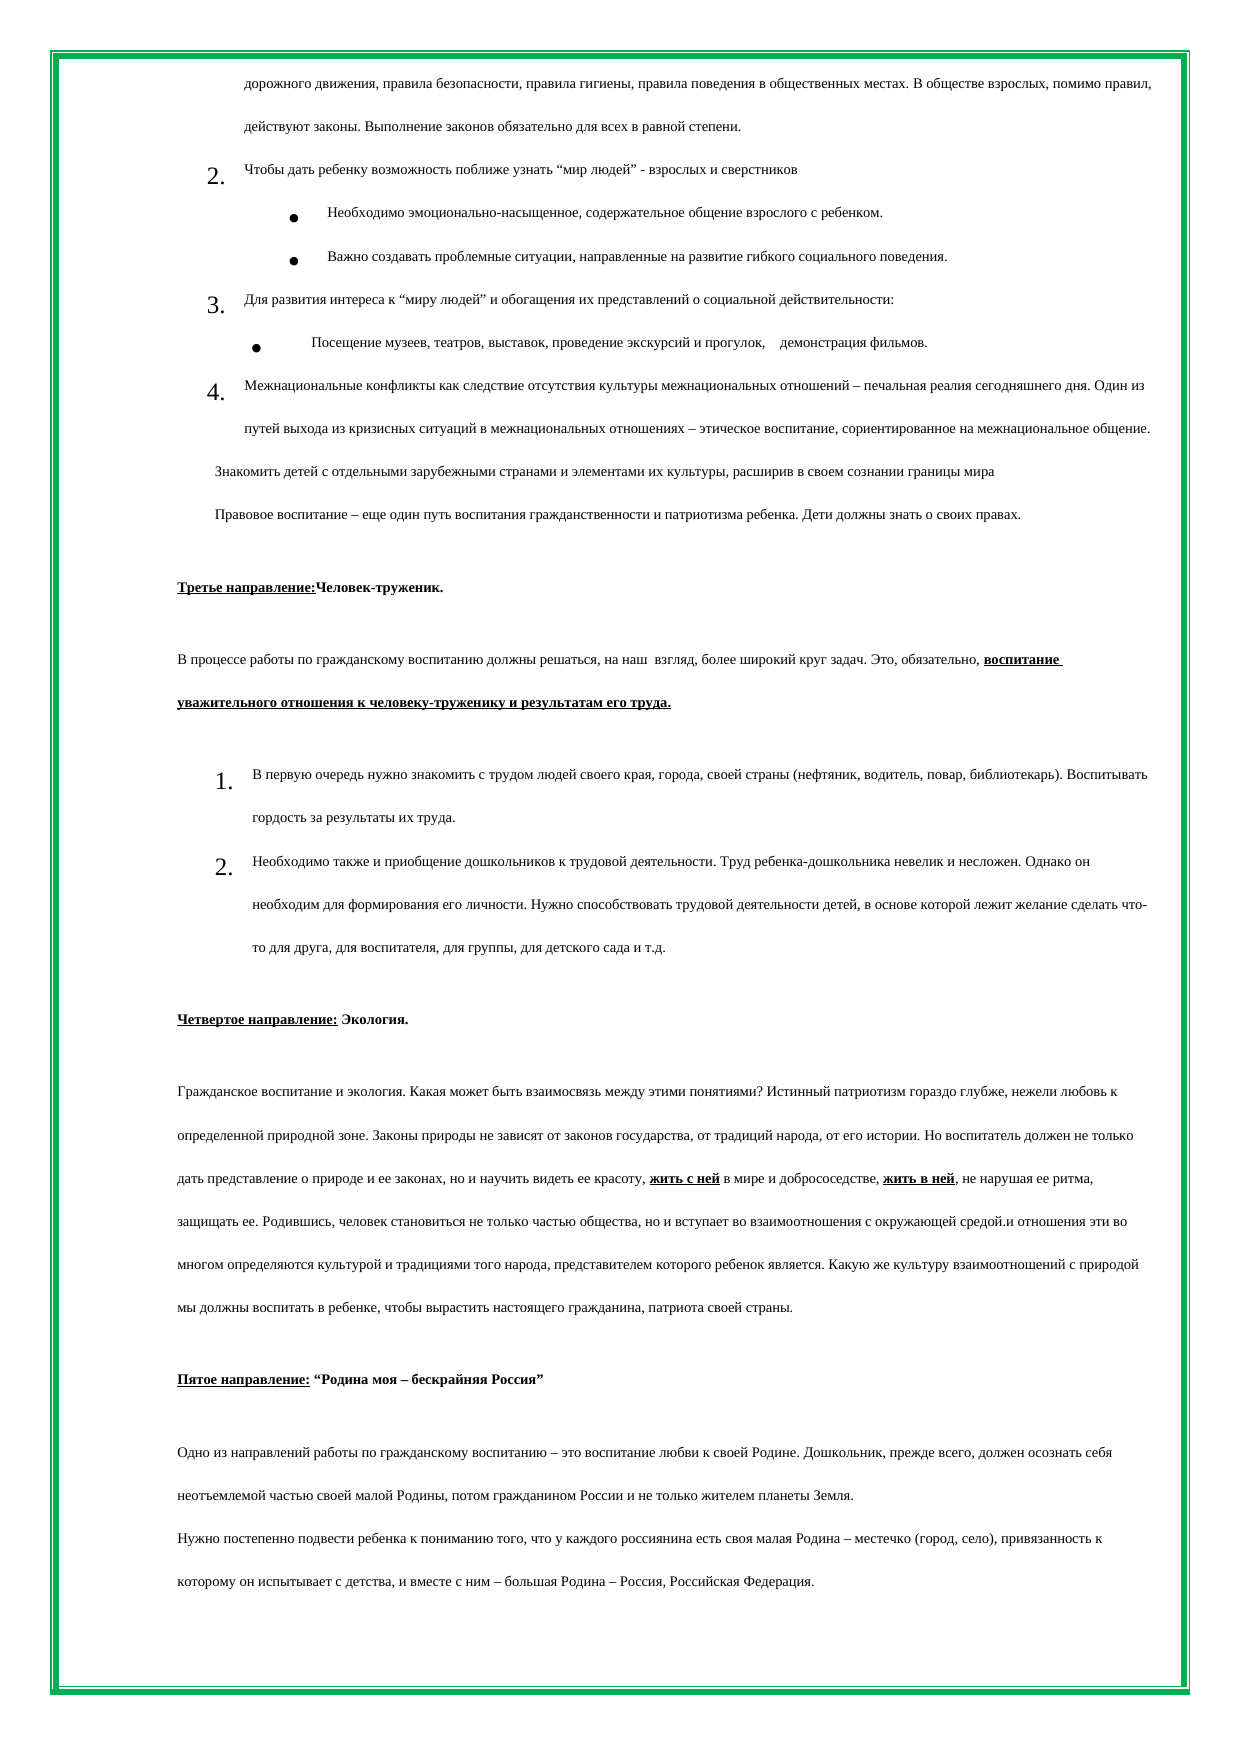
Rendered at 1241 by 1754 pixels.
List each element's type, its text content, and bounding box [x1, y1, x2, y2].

list Межнациональные конфликты как следствие отсутствия культуры межнациональных отношений – печальная реалия сегодняшнего дня. Один из путей выхода из кризисных ситуаций в межнациональных отношениях – этическое воспитание, сориентированное на межнациональное общение. [207, 377, 1152, 449]
text Одно из направлений работы по гражданскому воспитанию – это воспитание любви к своей Родине. Дошкольник, прежде всего, должен осознать себя неотъемлемой частью своей малой Родины, потом гражданином России и не только жителем планеты Земля. [177, 1443, 1152, 1515]
text Четвертое направление: Экология. [177, 1011, 1152, 1040]
list Необходимо также и приобщение дошкольников к трудовой деятельности. Труд ребенка-дошкольника невелик и несложен. Однако он необходим для формирования его личности. Нужно способствовать трудовой деятельности детей, в основе которой лежит желание сделать что-то для друга, для воспитателя, для группы, для детского сада и т.д. [214, 852, 1152, 967]
list Для развития интереса к “миру людей” и обогащения их представлений о социальной действительности: [207, 291, 1152, 319]
text Нужно постепенно подвести ребенка к пониманию того, что у каждого россиянина есть своя малая Родина – местечко (город, село), привязанность к которому он испытывает с детства, и вместе с ним – большая Родина – Россия, Российская Федерация. [177, 1530, 1152, 1602]
list Необходимо эмоционально-насыщенное, содержательное общение взрослого с ребенком. [289, 204, 1152, 233]
text В процессе работы по гражданскому воспитанию должны решаться, на наш взгляд, более широкий круг задач. Это, обязательно, воспитание уважительного отношения к человеку-труженику и результатам его труда. [177, 651, 1152, 723]
text Пятое направление: “Родина моя – бескрайняя Россия” [177, 1371, 1152, 1400]
text Знакомить детей с отдельными зарубежными странами и элементами их культуры, расширив в своем сознании границы мира [214, 463, 1152, 492]
list Посещение музеев, театров, выставок, проведение экскурсий и прогулок, демонстрация фильмов. [252, 334, 1152, 362]
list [207, 75, 1152, 147]
text Гражданское воспитание и экология. Какая может быть взаимосвязь между этими понятиями? Истинный патриотизм гораздо глубже, нежели любовь к определенной природной зоне. Законы природы не зависят от законов государства, от традиций народа, от его истории. Но воспитатель должен не только дать представление о природе и ее законах, но и научить видеть ее красоту, жить с ней в мире и добрососедстве, жить в ней, не нарушая ее ритма, защищать ее. Родившись, человек становиться не только частью общества, но и вступает во взаимоотношения с окружающей средой.и отношения эти во многом определяются культурой и традициями того народа, представителем которого ребенок является. Какую же культуру взаимоотношений с природой мы должны воспитать в ребенке, чтобы вырастить настоящего гражданина, патриота своей страны. [177, 1083, 1152, 1328]
list Важно создавать проблемные ситуации, направленные на развитие гибкого социального поведения. [289, 247, 1152, 276]
list В первую очередь нужно знакомить с трудом людей своего края, города, своей страны (нефтяник, водитель, повар, библиотекарь). Воспитывать гордость за результаты их труда. [214, 766, 1152, 838]
text Правовое воспитание – еще один путь воспитания гражданственности и патриотизма ребенка. Дети должны знать о своих правах. [214, 506, 1152, 535]
text Третье направление:Человек-труженик. [177, 578, 1152, 607]
list Чтобы дать ребенку возможность поближе узнать “мир людей” - взрослых и сверстников [207, 161, 1152, 190]
